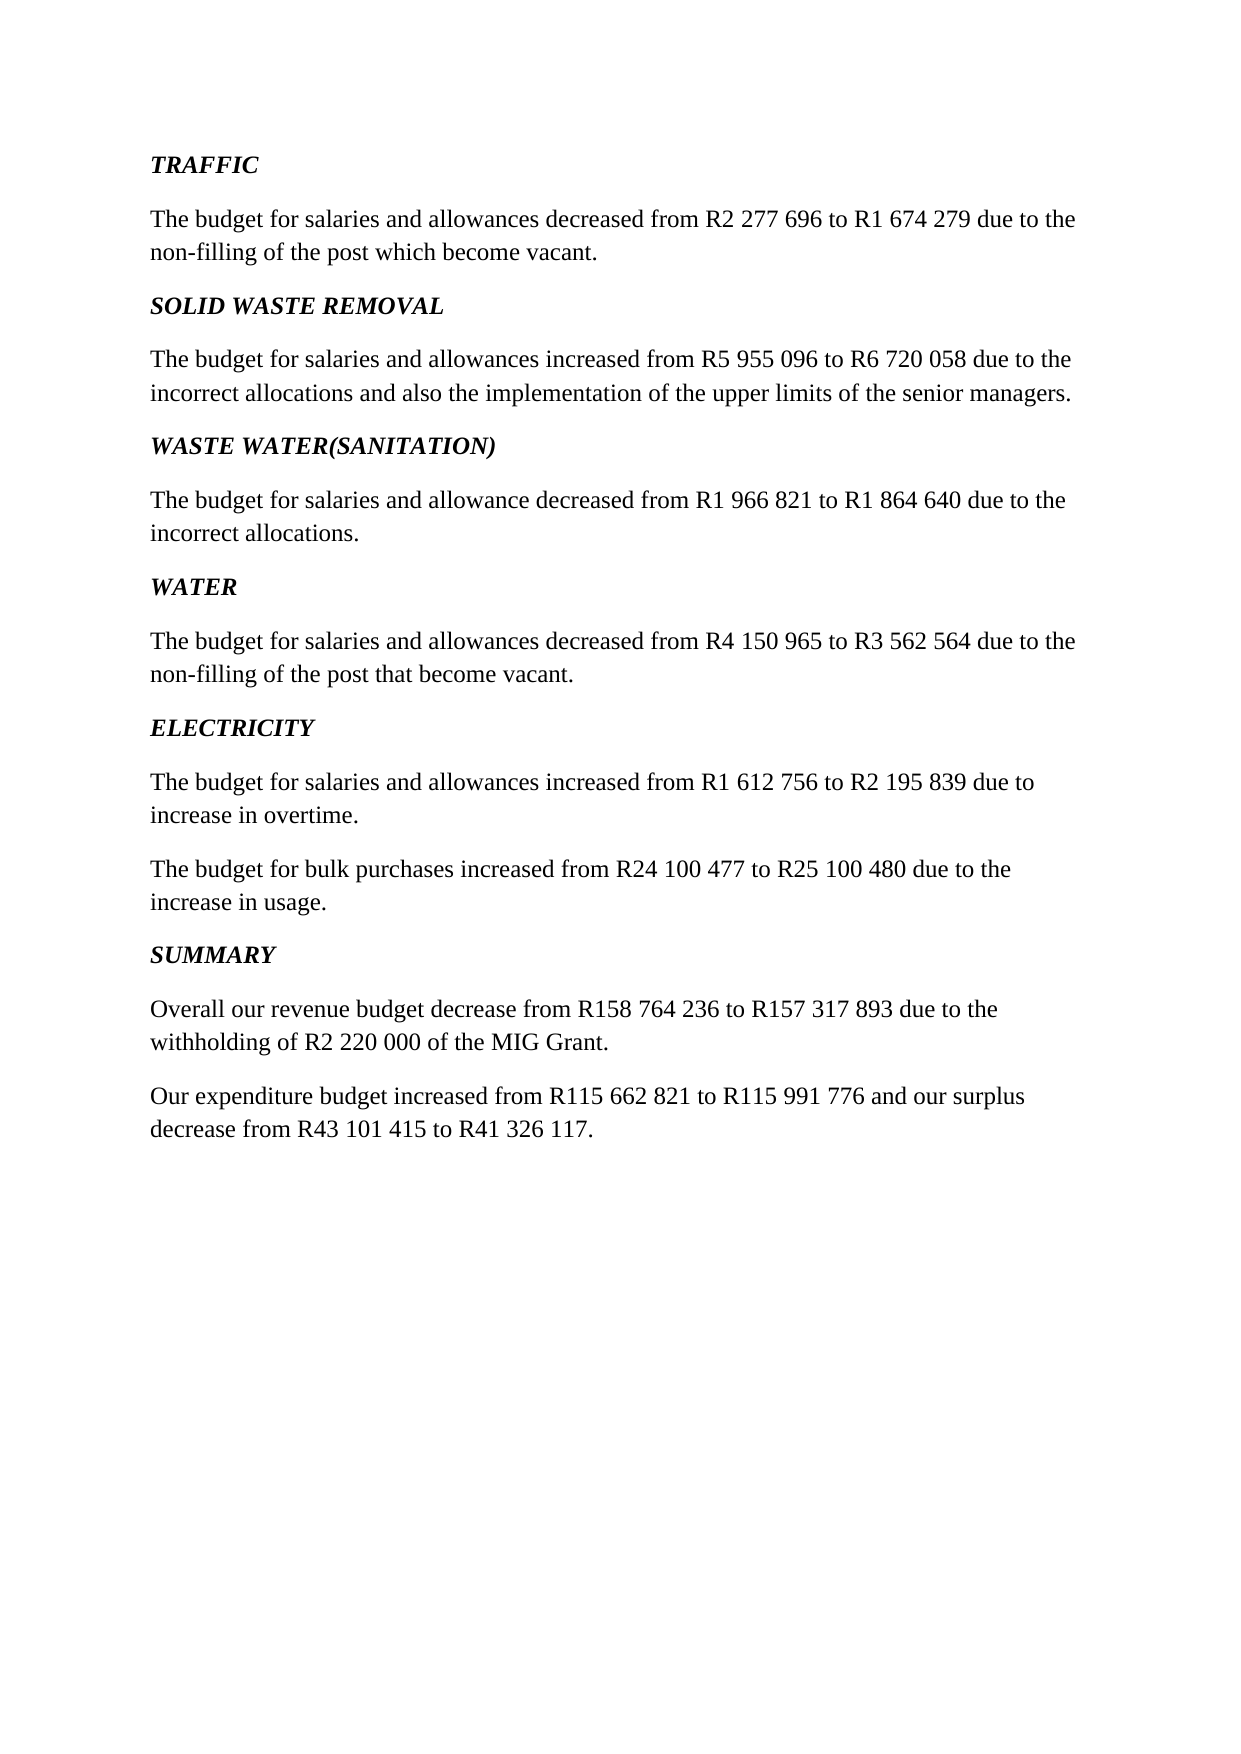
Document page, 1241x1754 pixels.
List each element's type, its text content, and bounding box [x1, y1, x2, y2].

text WATER [150, 572, 1090, 601]
text The budget for salaries and allowances increased from R5 955 096 to R6 720 058 due to the incorrect allocations and also the implementation of the upper limits of the senior managers. [150, 344, 1090, 406]
text TRAFFIC [150, 150, 1090, 179]
text ELECTRICITY [150, 713, 1090, 742]
text SUMMARY [150, 941, 1090, 969]
text Overall our revenue budget decrease from R158 764 236 to R157 317 893 due to the withholding of R2 220 000 of the MIG Grant. [150, 994, 1090, 1056]
text The budget for bulk purchases increased from R24 100 477 to R25 100 480 due to the increase in usage. [150, 854, 1090, 915]
text The budget for salaries and allowances increased from R1 612 756 to R2 195 839 due to increase in overtime. [150, 767, 1090, 828]
text WASTE WATER(SANITATION) [150, 431, 1090, 460]
text The budget for salaries and allowances decreased from R4 150 965 to R3 562 564 due to the non-filling of the post that become vacant. [150, 626, 1090, 688]
text The budget for salaries and allowance decreased from R1 966 821 to R1 864 640 due to the incorrect allocations. [150, 485, 1090, 547]
text Our expenditure budget increased from R115 662 821 to R115 991 776 and our surplus decrease from R43 101 415 to R41 326 117. [150, 1081, 1090, 1143]
text SOLID WASTE REMOVAL [150, 291, 1090, 319]
text The budget for salaries and allowances decreased from R2 277 696 to R1 674 279 due to the non-filling of the post which become vacant. [150, 204, 1090, 266]
